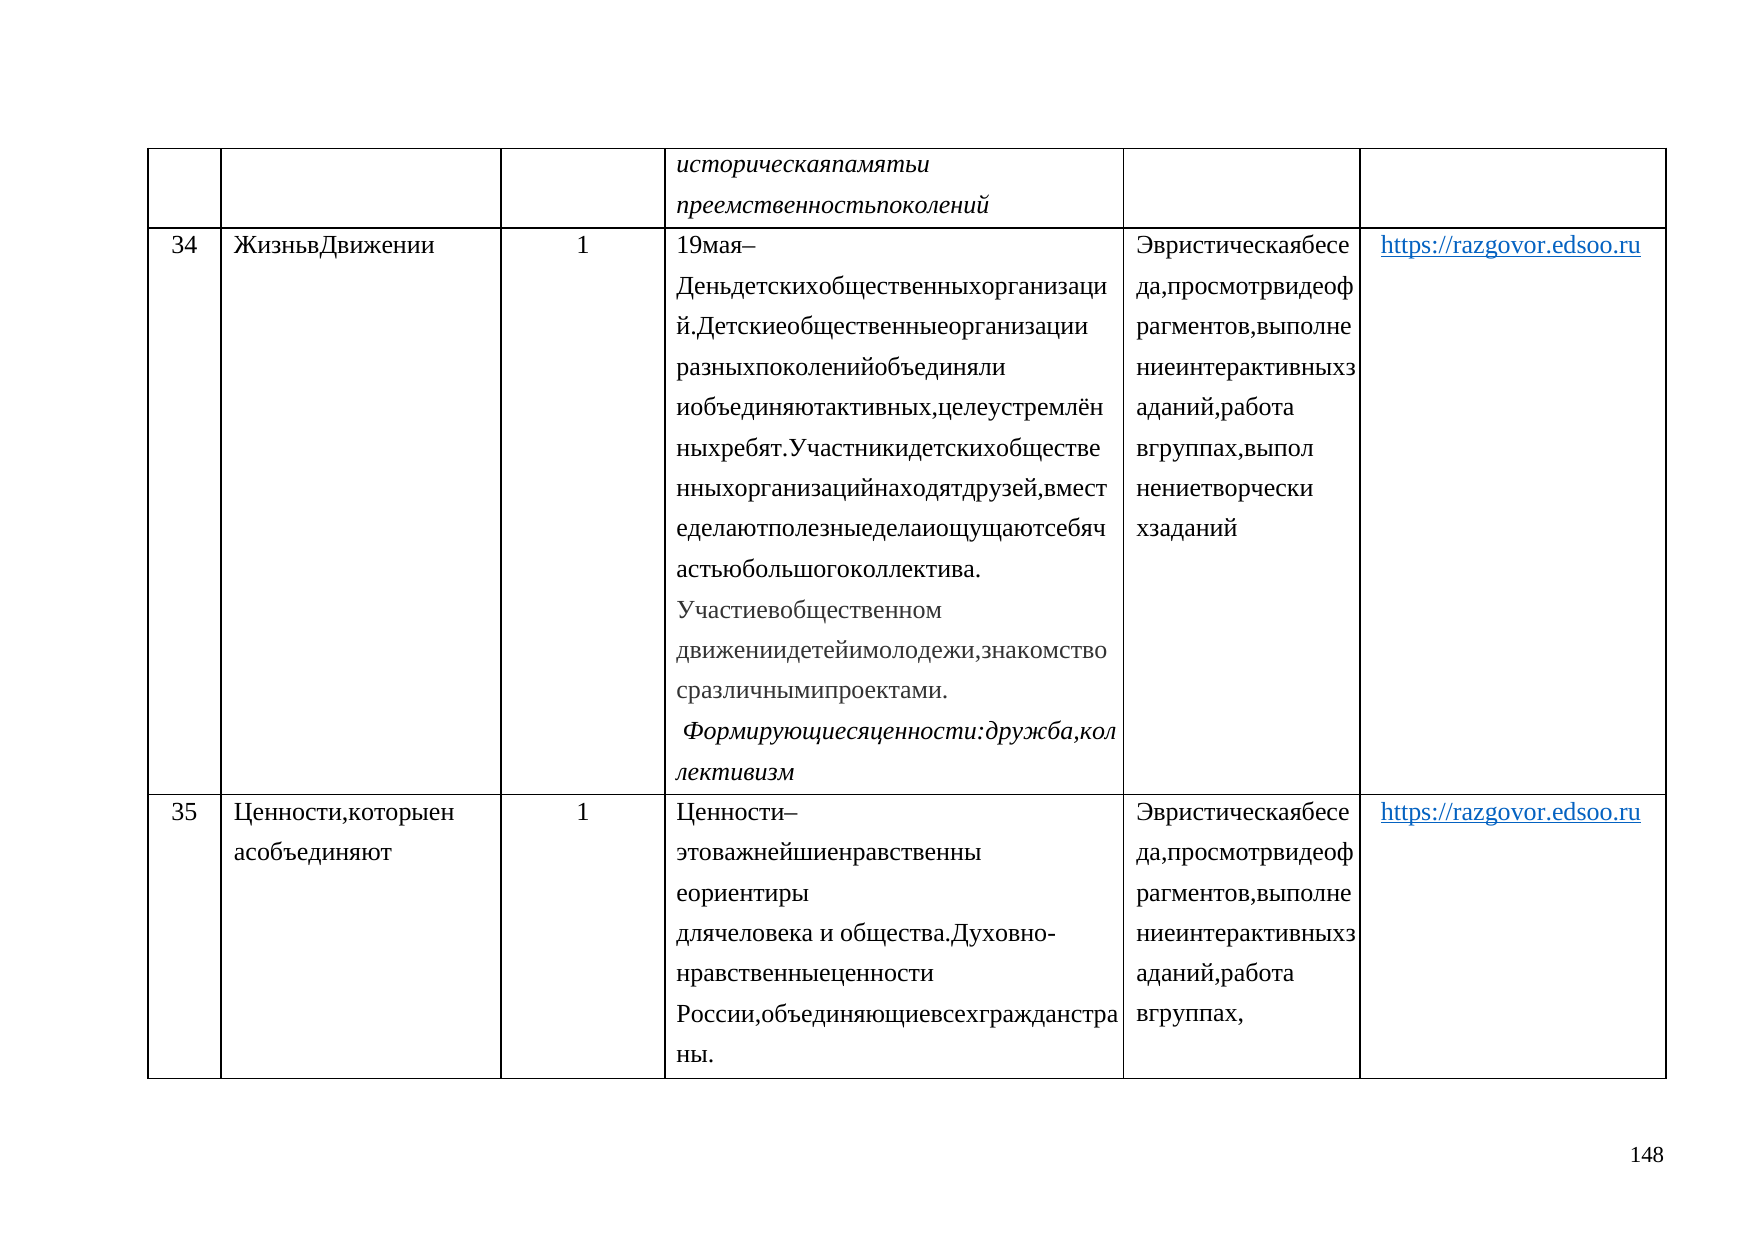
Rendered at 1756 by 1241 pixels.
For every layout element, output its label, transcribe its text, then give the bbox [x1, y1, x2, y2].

table_header [1124, 149, 1359, 227]
table_header [222, 149, 500, 227]
table_cell 1 [502, 229, 664, 793]
table_cell https://razgovor.edsoo.ru [1361, 795, 1665, 1077]
table_header [502, 149, 664, 227]
table_header [149, 149, 220, 227]
table_cell ЖизньвДвижении [222, 229, 500, 793]
table_cell https://razgovor.edsoo.ru [1361, 229, 1665, 793]
table_cell 35 [149, 795, 220, 1077]
table_cell Эвристическаябеседа,просмотрвидеофрагментов,выполнениеинтерактивныхзаданий,работа вгруппах, [1124, 795, 1359, 1077]
table_header [1361, 149, 1665, 227]
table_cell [1124, 229, 1359, 793]
table_cell 1 [502, 795, 664, 1077]
table_cell Ценности,которыенасобъединяют [222, 795, 500, 1077]
table_cell 19мая–Деньдетскихобщественныхорганизаций.Детскиеобщественныеорганизации разныхпоколенийобъединяли иобъединяютактивных,целеустремлённыхребят.Участникидетскихобщественныхорганизацийнаходятдрузей,вместеделаютполезныеделаиощущаютсебячастьюбольшогоколлектива. Участиевобщественном движениидетейимолодежи,знакомство сразличнымипроектами. Формирующиесяценности:дружба,коллективизм [666, 229, 1123, 793]
table_cell Ценности–этоважнейшиенравственныеориентиры длячеловека и общества.Духовно-нравственныеценности России,объединяющиевсехгражданстраны. [666, 795, 1123, 1077]
table_header историческаяпамятьи преемственностьпоколений [666, 149, 1123, 227]
table_cell 34 [149, 229, 220, 793]
